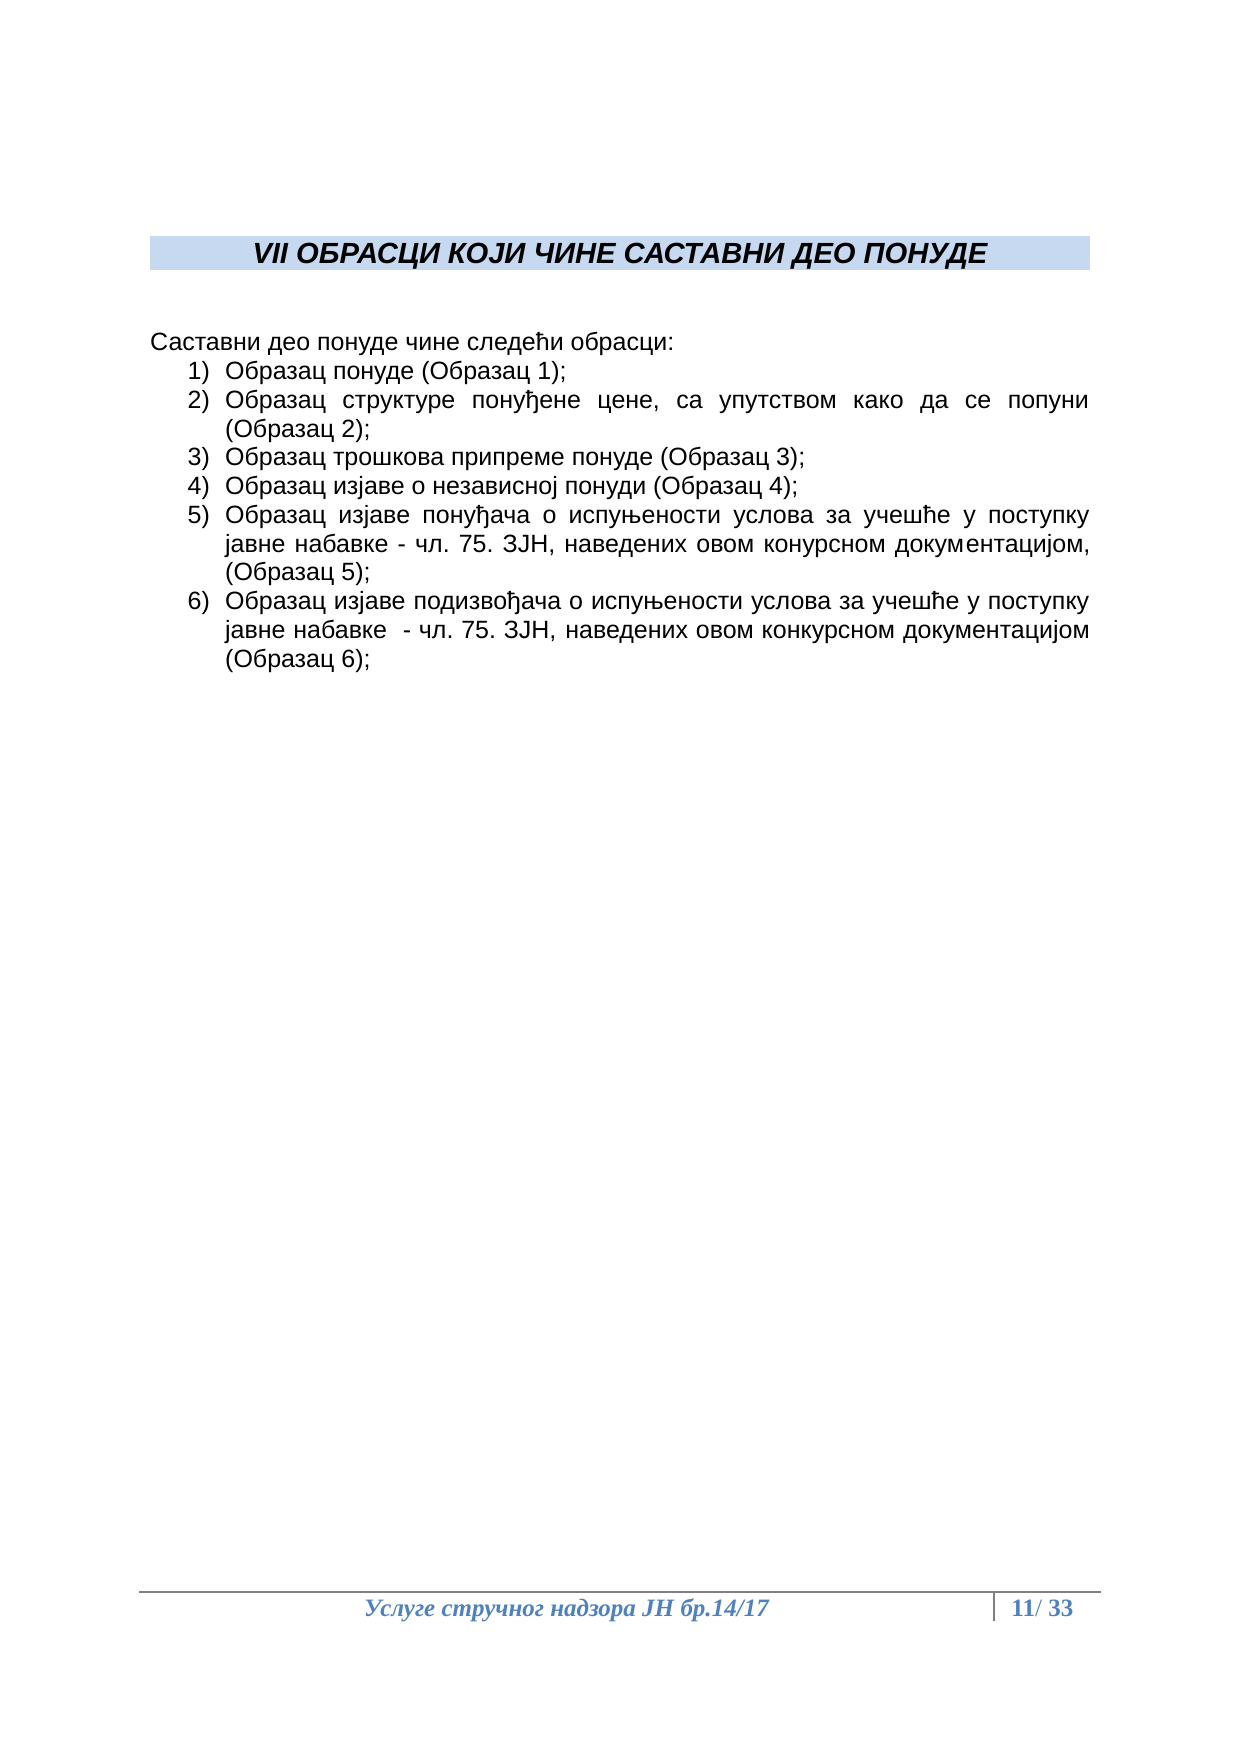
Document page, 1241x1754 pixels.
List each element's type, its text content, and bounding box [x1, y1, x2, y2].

list Образац понуде (Образац 1); [187, 356, 1090, 385]
list Образац изјаве подизвођача о испуњености услова за учешће у поступку јавне набавке - чл. 75. ЗЈН, наведених овом конкурсном документацијом (Образац 6); [187, 586, 1090, 672]
list VII ОБРАСЦИ КОЈИ ЧИНЕ САСТАВНИ ДЕО ПОНУДЕ [150, 236, 1090, 270]
list Образац трошкова припреме понуде (Образац 3); [187, 442, 1090, 471]
list Образац изјаве понуђача о испуњености услова за учешће у поступку јавне набавке - чл. 75. ЗЈН, наведених овом конурсном документацијом, (Образац 5); [187, 500, 1090, 586]
list Саставни део понуде чине следећи обрасци: [150, 327, 1090, 356]
list Образац изјаве о независној понуди (Образац 4); [187, 471, 1090, 500]
list Образац структуре понуђене цене, са упутством како да се попуни (Образац 2); [187, 385, 1090, 442]
